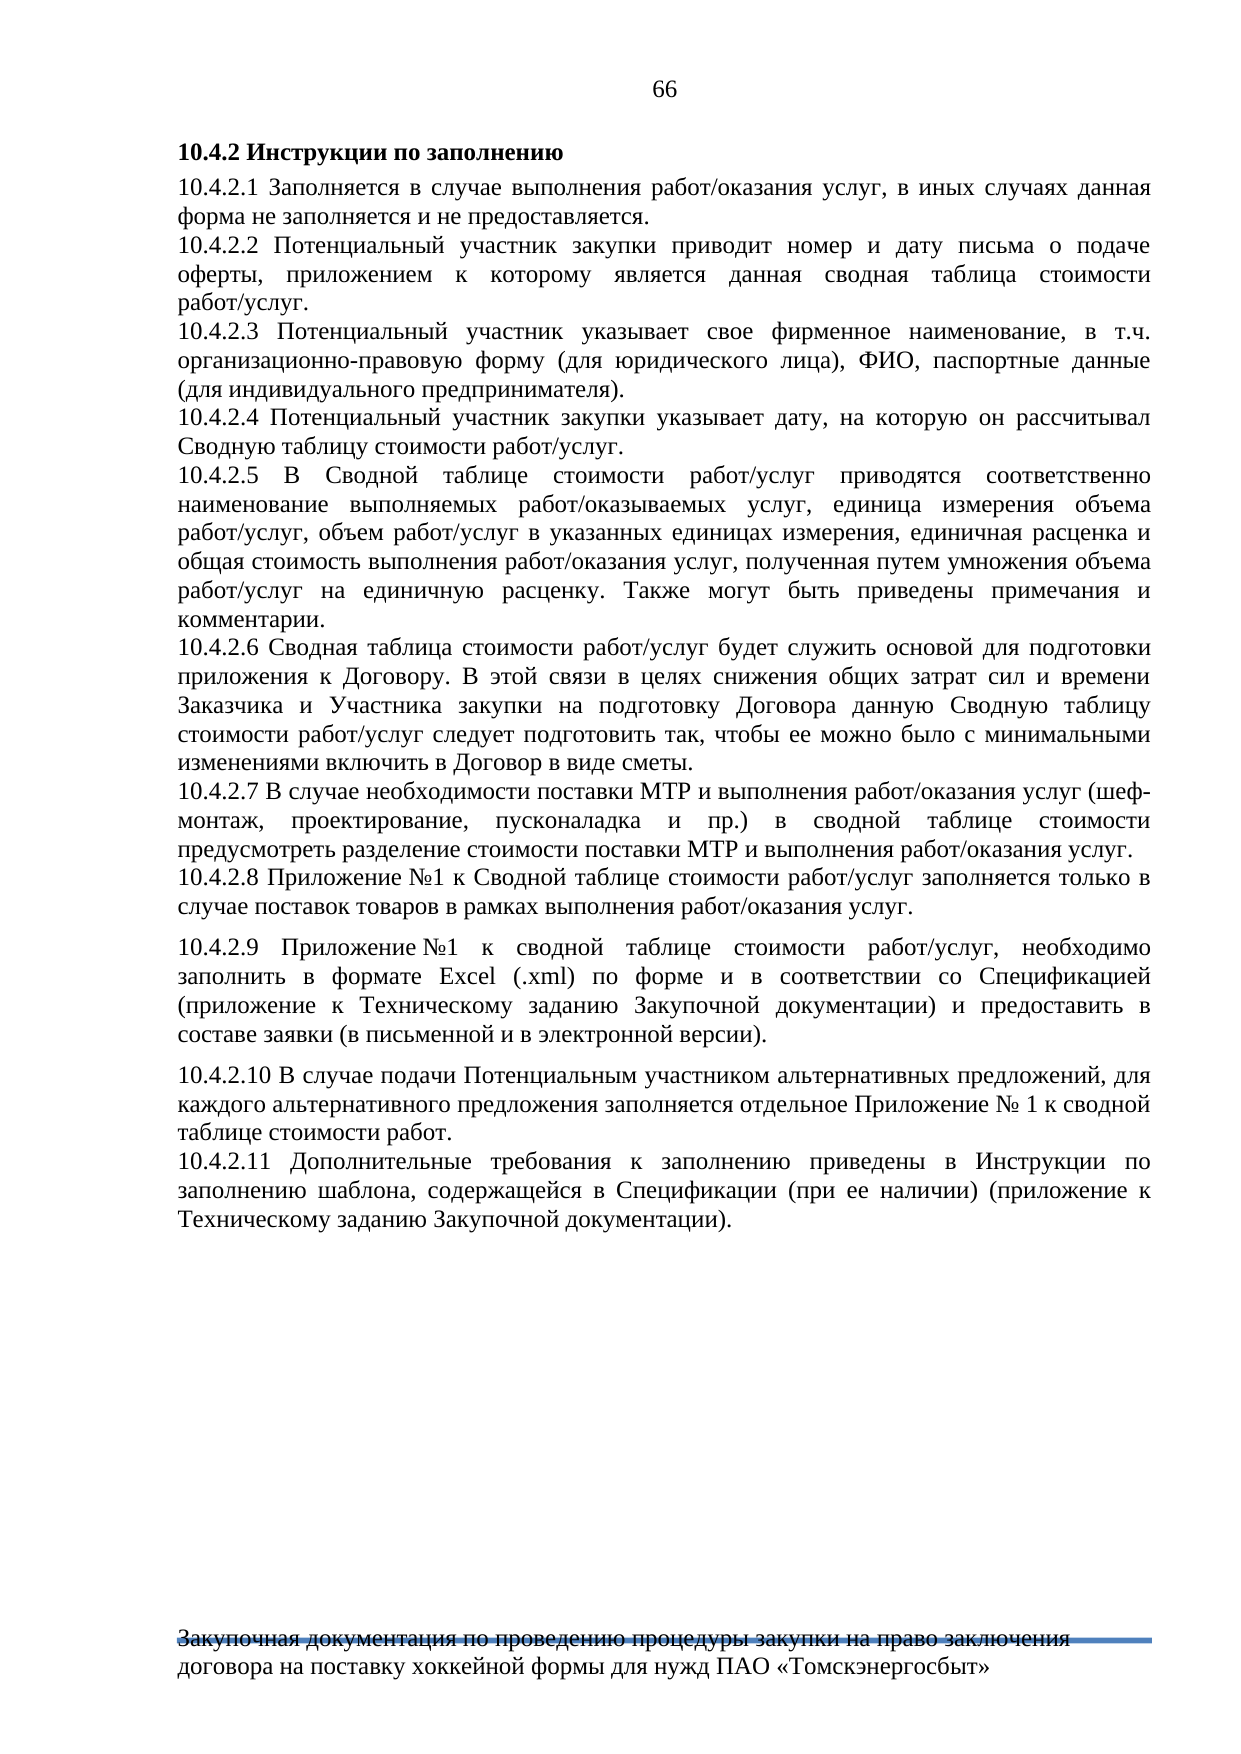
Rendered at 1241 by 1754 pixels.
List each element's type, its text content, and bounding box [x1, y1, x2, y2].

text 10.4.2.9 Приложение №1 к сводной таблице стоимости работ/услуг, необходимо заполнить в формате Excel (.xml) по форме и в соответствии со Спецификацией (приложение к Техническому заданию Закупочной документации) и предоставить в составе заявки (в письменной и в электронной версии). [177, 932, 1152, 1047]
text 10.4.2.11 Дополнительные требования к заполнению приведены в Инструкции по заполнению шаблона, содержащейся в Спецификации (при ее наличии) (приложение к Техническому заданию Закупочной документации). [177, 1146, 1152, 1232]
text 10.4.2.6 Сводная таблица стоимости работ/услуг будет служить основой для подготовки приложения к Договору. В этой связи в целях снижения общих затрат сил и времени Заказчика и Участника закупки на подготовку Договора данную Сводную таблицу стоимости работ/услуг следует подготовить так, чтобы ее можно было с минимальными изменениями включить в Договор в виде сметы. [177, 632, 1152, 776]
text 10.4.2.3 Потенциальный участник указывает свое фирменное наименование, в т.ч. организационно-правовую форму (для юридического лица), ФИО, паспортные данные (для индивидуального предпринимателя). [177, 316, 1152, 402]
text 10.4.2.4 Потенциальный участник закупки указывает дату, на которую он рассчитывал Сводную таблицу стоимости работ/услуг. [177, 402, 1152, 460]
text 10.4.2.8 Приложение №1 к Сводной таблице стоимости работ/услуг заполняется только в случае поставок товаров в рамках выполнения работ/оказания услуг. [177, 862, 1152, 920]
text 10.4.2.2 Потенциальный участник закупки приводит номер и дату письма о подаче оферты, приложением к которому является данная сводная таблица стоимости работ/услуг. [177, 230, 1152, 316]
text 10.4.2.5 В Сводной таблице стоимости работ/услуг приводятся соответственно наименование выполняемых работ/оказываемых услуг, единица измерения объема работ/услуг, объем работ/услуг в указанных единицах измерения, единичная расценка и общая стоимость выполнения работ/оказания услуг, полученная путем умножения объема работ/услуг на единичную расценку. Также могут быть приведены примечания и комментарии. [177, 460, 1152, 632]
text 10.4.2 Инструкции по заполнению [177, 137, 1152, 166]
text 10.4.2.7 В случае необходимости поставки МТР и выполнения работ/оказания услуг (шеф-монтаж, проектирование, пусконаладка и пр.) в сводной таблице стоимости предусмотреть разделение стоимости поставки МТР и выполнения работ/оказания услуг. [177, 776, 1152, 862]
text 10.4.2.10 В случае подачи Потенциальным участником альтернативных предложений, для каждого альтернативного предложения заполняется отдельное Приложение № 1 к сводной таблице стоимости работ. [177, 1060, 1152, 1146]
text 10.4.2.1 Заполняется в случае выполнения работ/оказания услуг, в иных случаях данная форма не заполняется и не предоставляется. [177, 172, 1152, 230]
